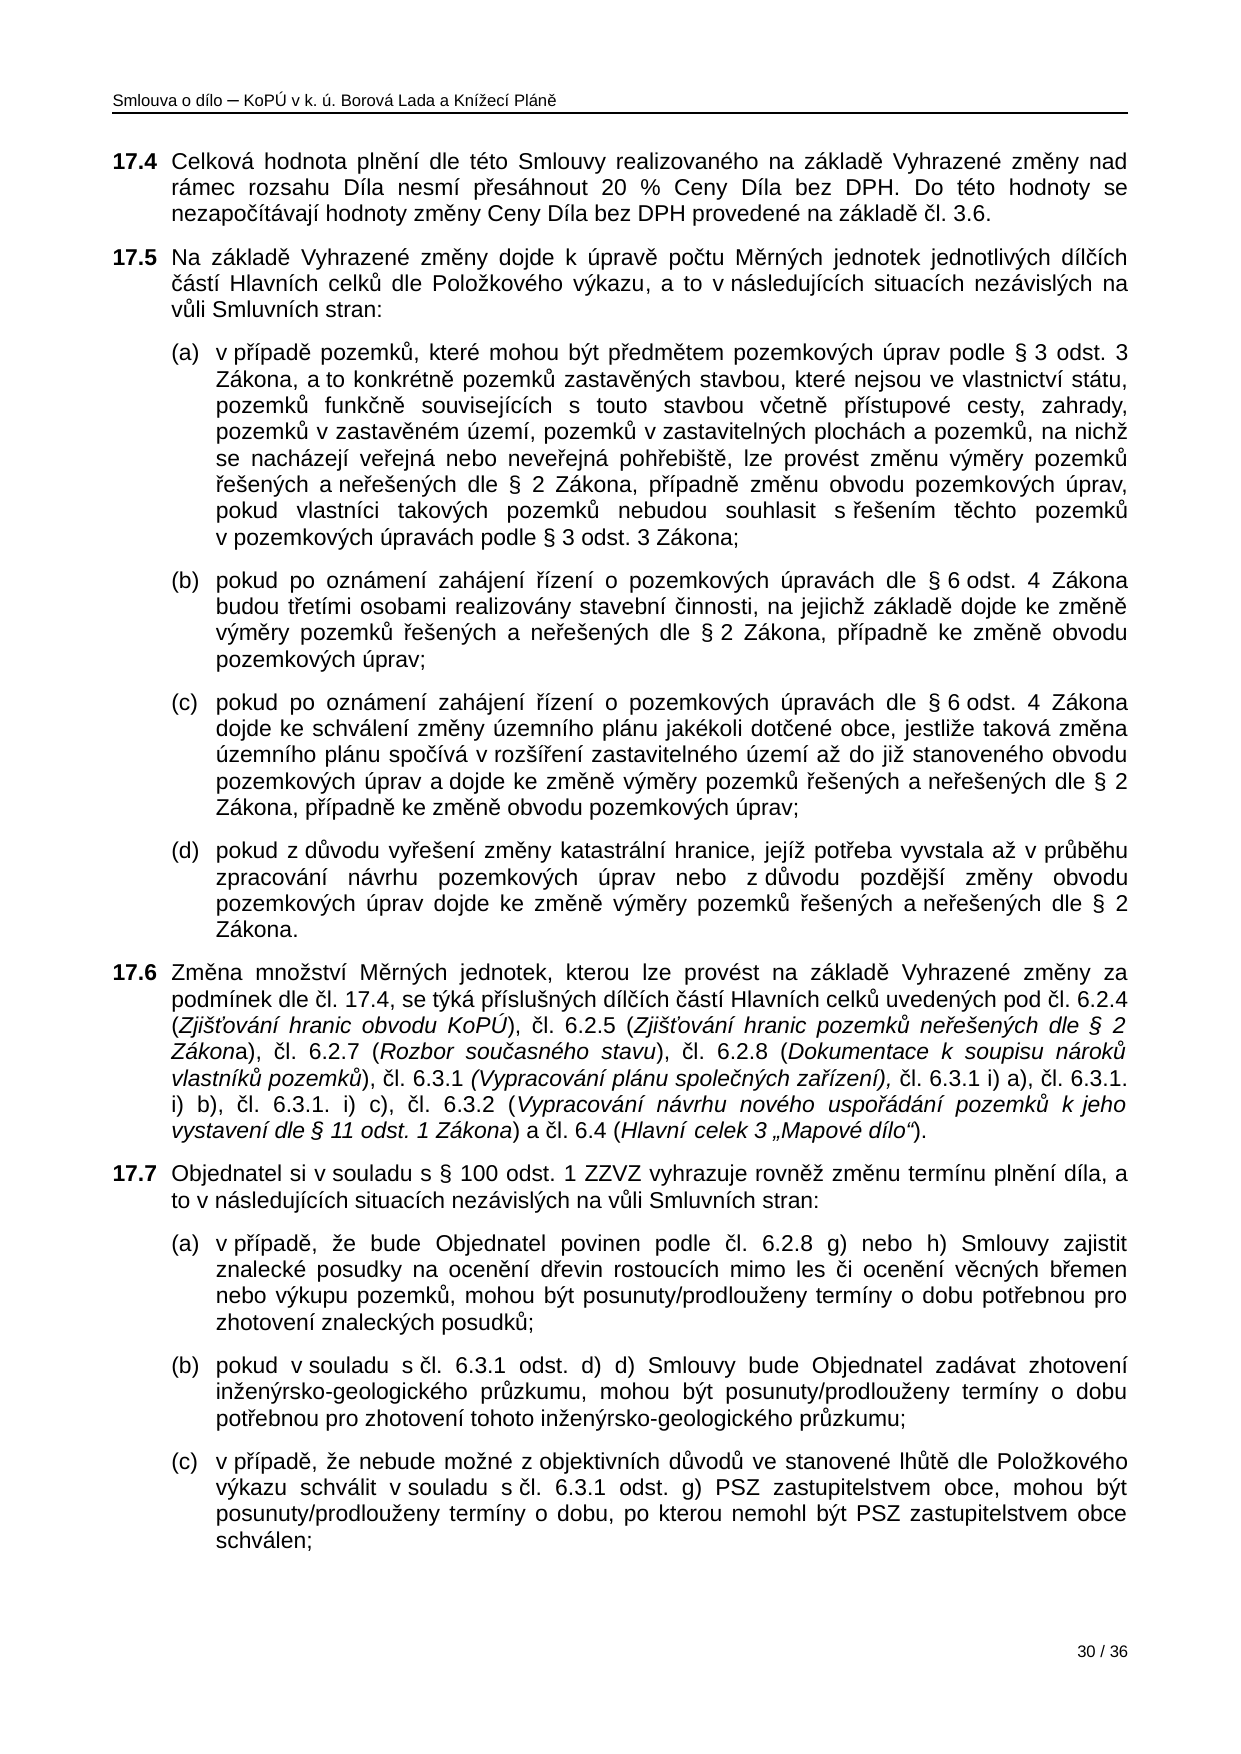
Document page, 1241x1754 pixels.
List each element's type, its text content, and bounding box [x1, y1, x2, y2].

list v případě, že nebude možné z objektivních důvodů ve stanovené lhůtě dle Položkového výkazu schválit v souladu s čl. 6.3.1 odst. g) PSZ zastupitelstvem obce, mohou být posunuty/prodlouženy termíny o dobu, po kterou nemohl být PSZ zastupitelstvem obce schválen; [171, 1448, 1128, 1553]
text Změna množství Měrných jednotek, kterou lze provést na základě Vyhrazené změny za podmínek dle čl. 17.4, se týká příslušných dílčích částí Hlavních celků uvedených pod čl. 6.2.4 (Zjišťování hranic obvodu KoPÚ), čl. 6.2.5 (Zjišťování hranic pozemků neřešených dle § 2 Zákona), čl. 6.2.7 (Rozbor současného stavu), čl. 6.2.8 (Dokumentace k soupisu nároků vlastníků pozemků), čl. 6.3.1 (Vypracování plánu společných zařízení), čl. 6.3.1 i) a), čl. 6.3.1. i) b), čl. 6.3.1. i) c), čl. 6.3.2 (Vypracování návrhu nového uspořádání pozemků k jeho vystavení dle § 11 odst. 1 Zákona) a čl. 6.4 (Hlavní celek 3 „Mapové dílo“). [112, 959, 1128, 1144]
list pokud po oznámení zahájení řízení o pozemkových úpravách dle § 6 odst. 4 Zákona budou třetími osobami realizovány stavební činnosti, na jejichž základě dojde ke změně výměry pozemků řešených a neřešených dle § 2 Zákona, případně ke změně obvodu pozemkových úprav; [171, 567, 1128, 672]
text Celková hodnota plnění dle této Smlouvy realizovaného na základě Vyhrazené změny nad rámec rozsahu Díla nesmí přesáhnout 20 % Ceny Díla bez DPH. Do této hodnoty se nezapočítávají hodnoty změny Ceny Díla bez DPH provedené na základě čl. 3.6. [112, 148, 1128, 227]
list v případě, že bude Objednatel povinen podle čl. 6.2.8 g) nebo h) Smlouvy zajistit znalecké posudky na ocenění dřevin rostoucích mimo les či ocenění věcných břemen nebo výkupu pozemků, mohou být posunuty/prodlouženy termíny o dobu potřebnou pro zhotovení znaleckých posudků; [171, 1230, 1128, 1335]
text Objednatel si v souladu s § 100 odst. 1 ZZVZ vyhrazuje rovněž změnu termínu plnění díla, a to v následujících situacích nezávislých na vůli Smluvních stran: [112, 1160, 1128, 1213]
list pokud po oznámení zahájení řízení o pozemkových úpravách dle § 6 odst. 4 Zákona dojde ke schválení změny územního plánu jakékoli dotčené obce, jestliže taková změna územního plánu spočívá v rozšíření zastavitelného území až do již stanoveného obvodu pozemkových úprav a dojde ke změně výměry pozemků řešených a neřešených dle § 2 Zákona, případně ke změně obvodu pozemkových úprav; [171, 689, 1128, 821]
list pokud z důvodu vyřešení změny katastrální hranice, jejíž potřeba vyvstala až v průběhu zpracování návrhu pozemkových úprav nebo z důvodu pozdější změny obvodu pozemkových úprav dojde ke změně výměry pozemků řešených a neřešených dle § 2 Zákona. [171, 837, 1128, 943]
list pokud v souladu s čl. 6.3.1 odst. d) Smlouvy bude Objednatel zadávat zhotovení inženýrsko-geologického průzkumu, mohou být posunuty/prodlouženy termíny o dobu potřebnou pro zhotovení tohoto inženýrsko-geologického průzkumu; [171, 1352, 1128, 1431]
list v případě pozemků, které mohou být předmětem pozemkových úprav podle § 3 odst. 3 Zákona, a to konkrétně pozemků zastavěných stavbou, které nejsou ve vlastnictví státu, pozemků funkčně souvisejících s touto stavbou včetně přístupové cesty, zahrady, pozemků v zastavěném území, pozemků v zastavitelných plochách a pozemků, na nichž se nacházejí veřejná nebo neveřejná pohřebiště, lze provést změnu výměry pozemků řešených a neřešených dle § 2 Zákona, případně změnu obvodu pozemkových úprav, pokud vlastníci takových pozemků nebudou souhlasit s řešením těchto pozemků v pozemkových úpravách podle § 3 odst. 3 Zákona; [171, 339, 1128, 550]
text Na základě Vyhrazené změny dojde k úpravě počtu Měrných jednotek jednotlivých dílčích částí Hlavních celků dle Položkového výkazu, a to v následujících situacích nezávislých na vůli Smluvních stran: [112, 243, 1128, 322]
